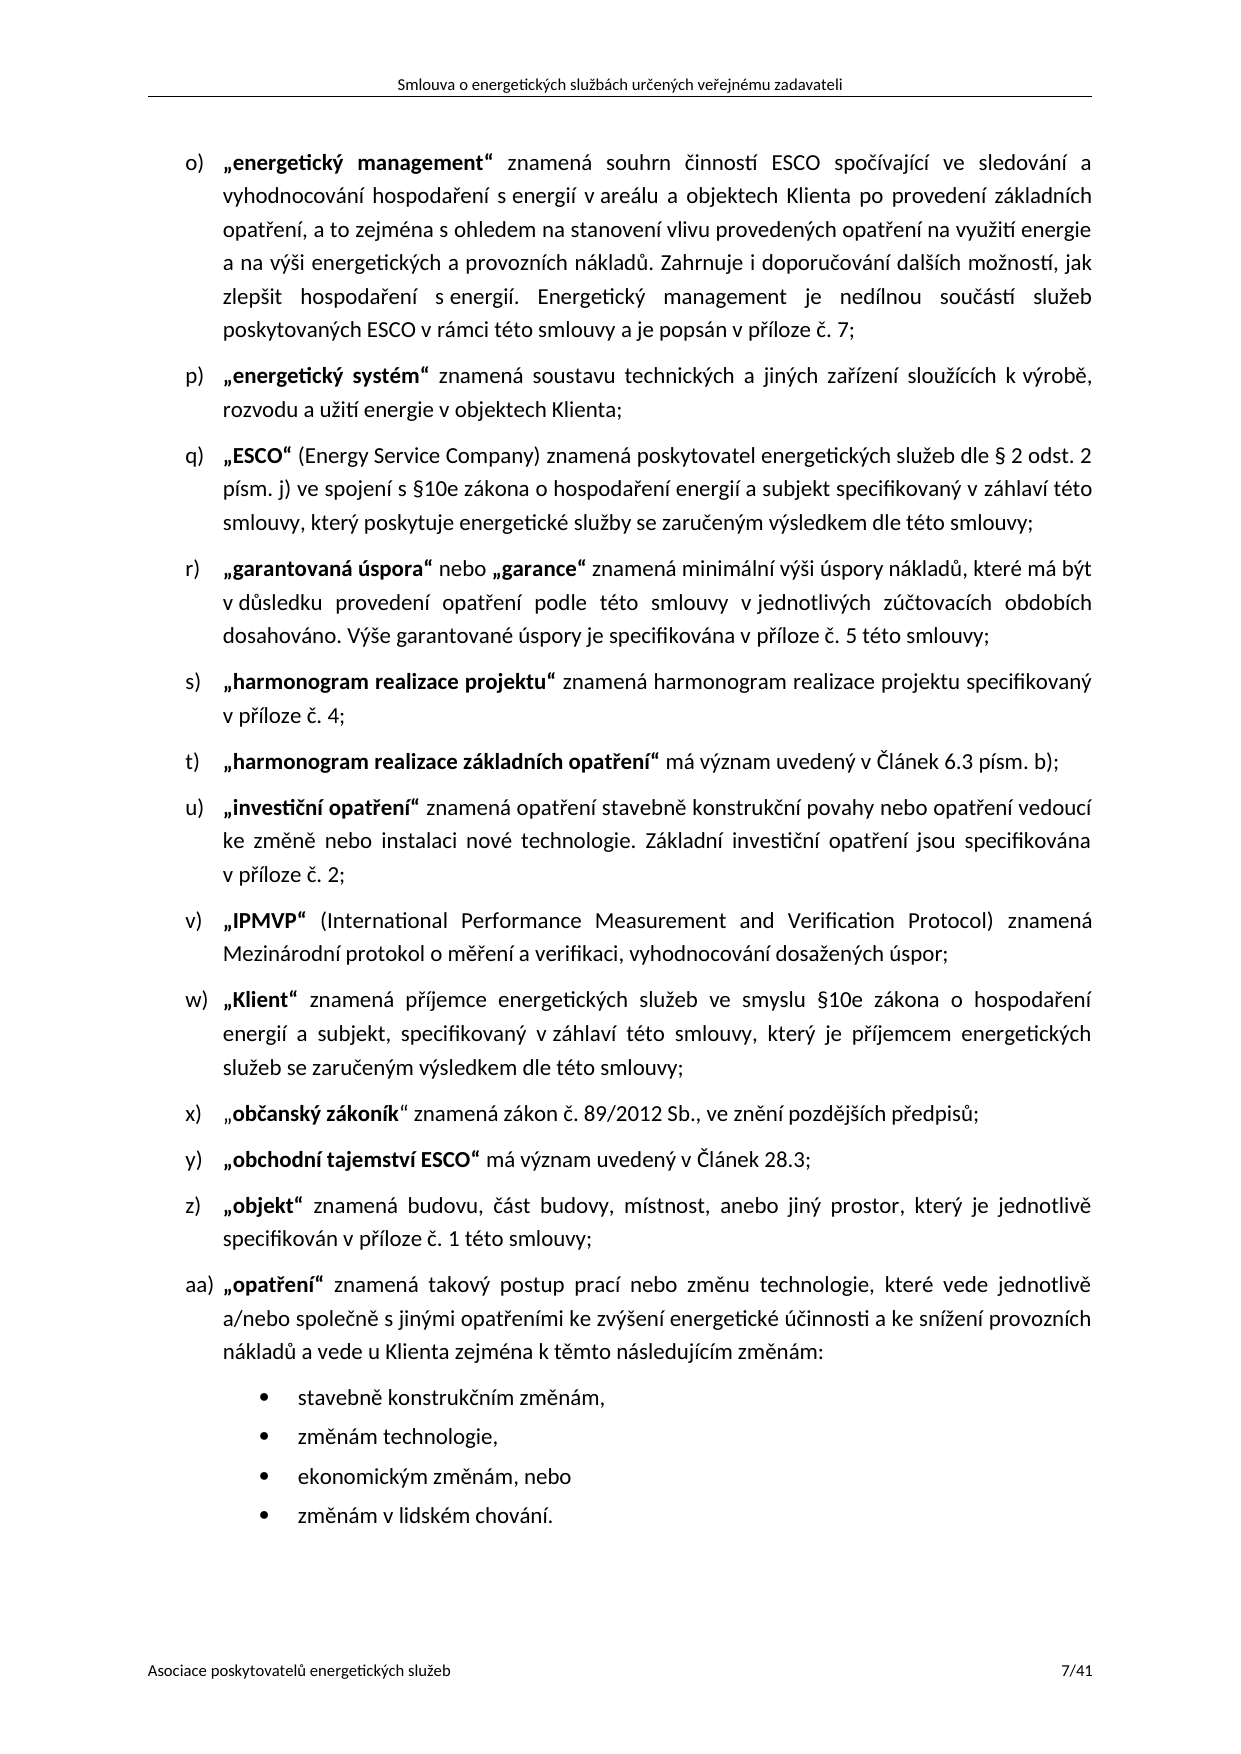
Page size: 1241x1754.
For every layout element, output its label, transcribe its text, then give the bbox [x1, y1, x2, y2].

subtitle „investiční opatření“ znamená opatření stavebně konstrukční povahy nebo opatření vedoucí ke změně nebo instalaci nové technologie. Základní investiční opatření jsou specifikována v příloze č. 2; [185, 793, 1092, 888]
list změnám v lidském chování. [260, 1496, 1092, 1529]
subtitle „IPMVP“ (International Performance Measurement and Verification Protocol) znamená Mezinárodní protokol o měření a verifikaci, vyhodnocování dosažených úspor; [185, 906, 1092, 968]
subtitle „obchodní tajemství ESCO“ má význam uvedený v Článek 28.3; [185, 1145, 1092, 1173]
subtitle „opatření“ znamená takový postup prací nebo změnu technologie, které vede jednotlivě a/nebo společně s jinými opatřeními ke zvýšení energetické účinnosti a ke snížení provozních nákladů a vede u Klienta zejména k těmto následujícím změnám: [185, 1270, 1092, 1366]
subtitle „ESCO“ (Energy Service Company) znamená poskytovatel energetických služeb dle § 2 odst. 2 písm. j) ve spojení s §10e zákona o hospodaření energií a subjekt specifikovaný v záhlaví této smlouvy, který poskytuje energetické služby se zaručeným výsledkem dle této smlouvy; [185, 441, 1092, 536]
subtitle „energetický systém“ znamená soustavu technických a jiných zařízení sloužících k výrobě, rozvodu a užití energie v objektech Klienta; [185, 361, 1092, 423]
subtitle „harmonogram realizace projektu“ znamená harmonogram realizace projektu specifikovaný v příloze č. 4; [185, 667, 1092, 729]
list změnám technologie, [260, 1417, 1092, 1450]
subtitle „občanský zákoník“ znamená zákon č. 89/2012 Sb., ve znění pozdějších předpisů; [185, 1099, 1092, 1127]
subtitle „energetický management“ znamená souhrn činností ESCO spočívající ve sledování a vyhodnocování hospodaření s energií v areálu a objektech Klienta po provedení základních opatření, a to zejména s ohledem na stanovení vlivu provedených opatření na využití energie a na výši energetických a provozních nákladů. Zahrnuje i doporučování dalších možností, jak zlepšit hospodaření s energií. Energetický management je nedílnou součástí služeb poskytovaných ESCO v rámci této smlouvy a je popsán v příloze č. 7; [185, 148, 1092, 343]
subtitle „Klient“ znamená příjemce energetických služeb ve smyslu §10e zákona o hospodaření energií a subjekt, specifikovaný v záhlaví této smlouvy, který je příjemcem energetických služeb se zaručeným výsledkem dle této smlouvy; [185, 986, 1092, 1081]
subtitle „garantovaná úspora“ nebo „garance“ znamená minimální výši úspory nákladů, které má být v důsledku provedení opatření podle této smlouvy v jednotlivých zúčtovacích obdobích dosahováno. Výše garantované úspory je specifikována v příloze č. 5 této smlouvy; [185, 554, 1092, 649]
subtitle „objekt“ znamená budovu, část budovy, místnost, anebo jiný prostor, který je jednotlivě specifikován v příloze č. 1 této smlouvy; [185, 1191, 1092, 1252]
subtitle „harmonogram realizace základních opatření“ má význam uvedený v Článek 6.3 písm. b); [185, 747, 1092, 775]
list ekonomickým změnám, nebo [260, 1456, 1092, 1490]
list stavebně konstrukčním změnám, [260, 1377, 1092, 1411]
